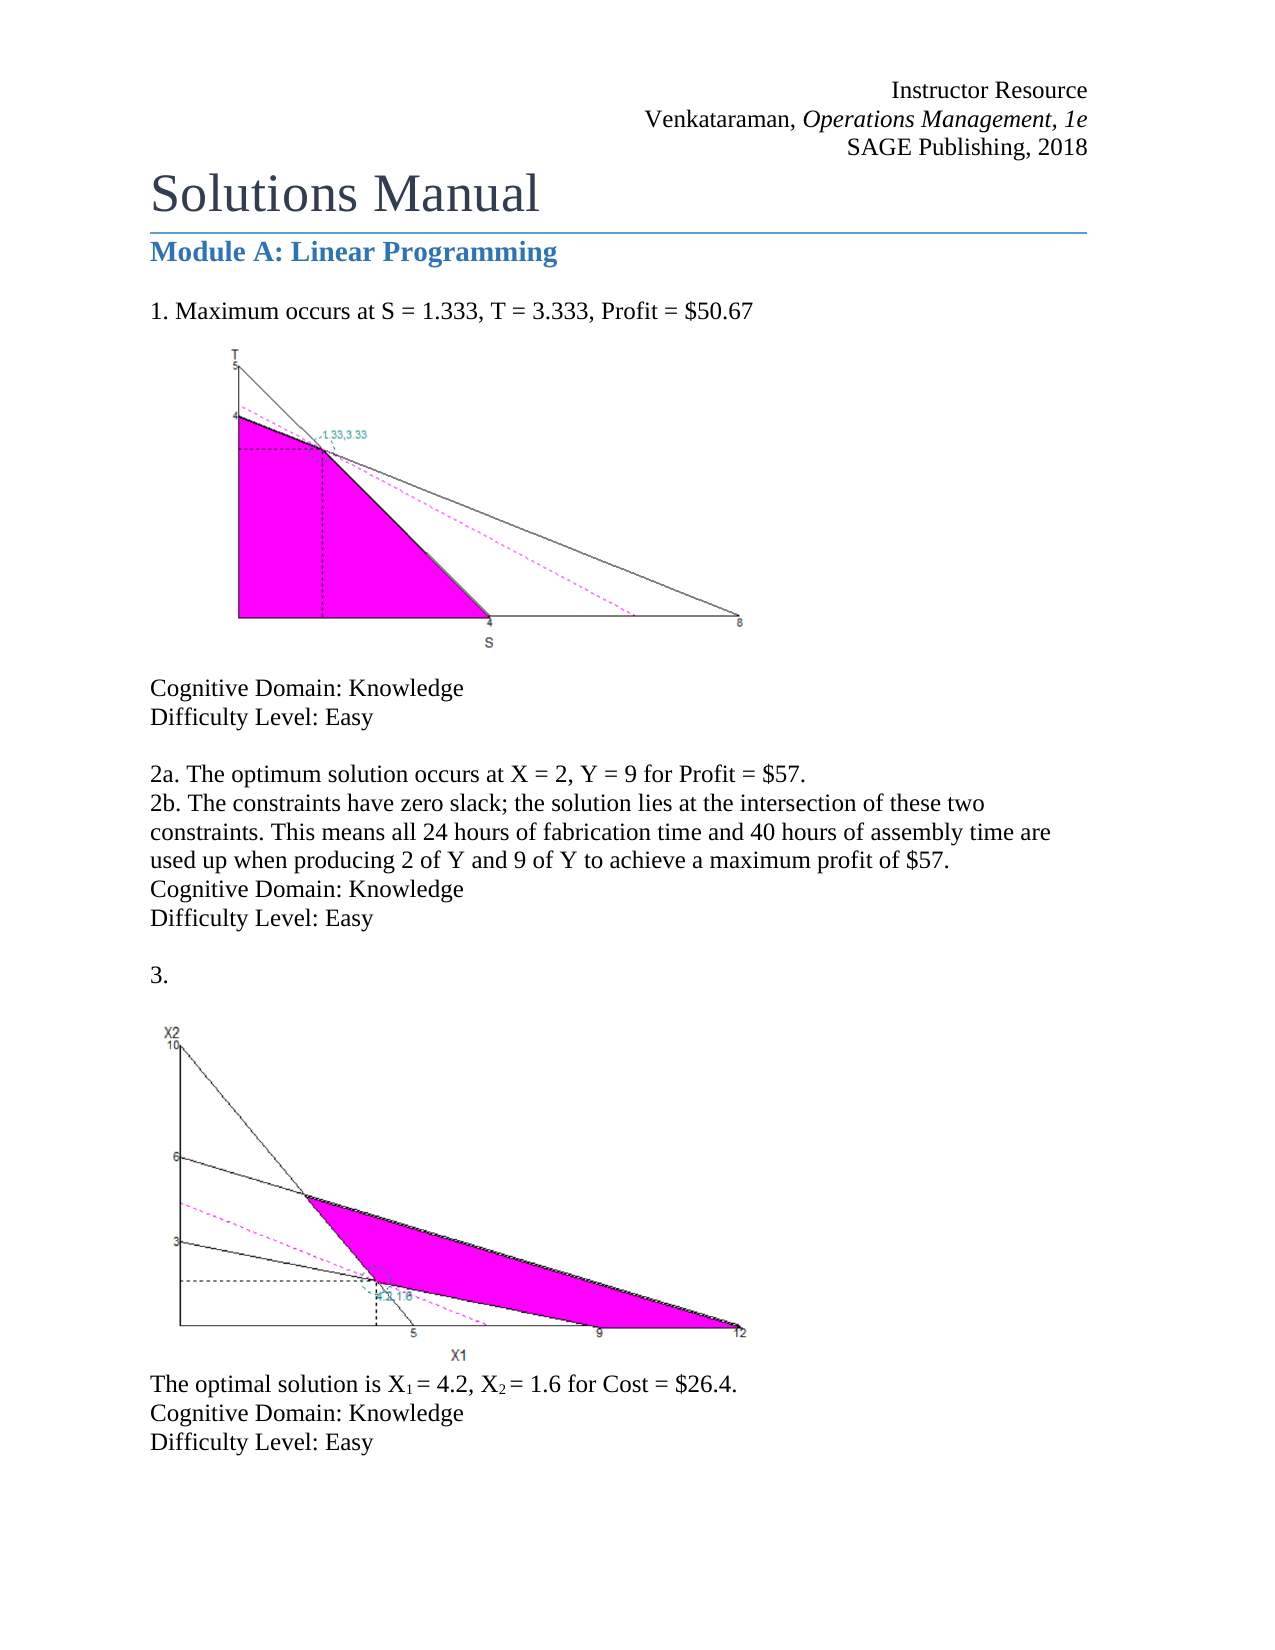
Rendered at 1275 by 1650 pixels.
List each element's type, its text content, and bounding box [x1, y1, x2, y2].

text The optimal solution is X1 = 4.2, X2 = 1.6 for Cost = $26.4. [150, 1369, 1087, 1398]
text Difficulty Level: Easy [150, 702, 1087, 731]
text Cognitive Domain: Knowledge [150, 1398, 1087, 1427]
text Cognitive Domain: Knowledge [150, 673, 1087, 702]
text Difficulty Level: Easy [150, 903, 1087, 932]
subtitle Module A: Linear Programming [150, 234, 1087, 267]
picture [150, 325, 750, 673]
text Difficulty Level: Easy [150, 1427, 1087, 1455]
text Cognitive Domain: Knowledge [150, 874, 1087, 903]
text 2b. The constraints have zero slack; the solution lies at the intersection of these two constraints. This means all 24 hours of fabrication time and 40 hours of assembly time are used up when producing 2 of Y and 9 of Y to achieve a maximum profit of $57. [150, 788, 1087, 874]
text 3. [150, 961, 1087, 989]
text 1. Maximum occurs at S = 1.333, T = 3.333, Profit = $50.67 [150, 296, 1087, 325]
picture [150, 1018, 750, 1369]
title Solutions Manual [150, 161, 1087, 232]
text 2a. The optimum solution occurs at X = 2, Y = 9 for Profit = $57. [150, 759, 1087, 788]
